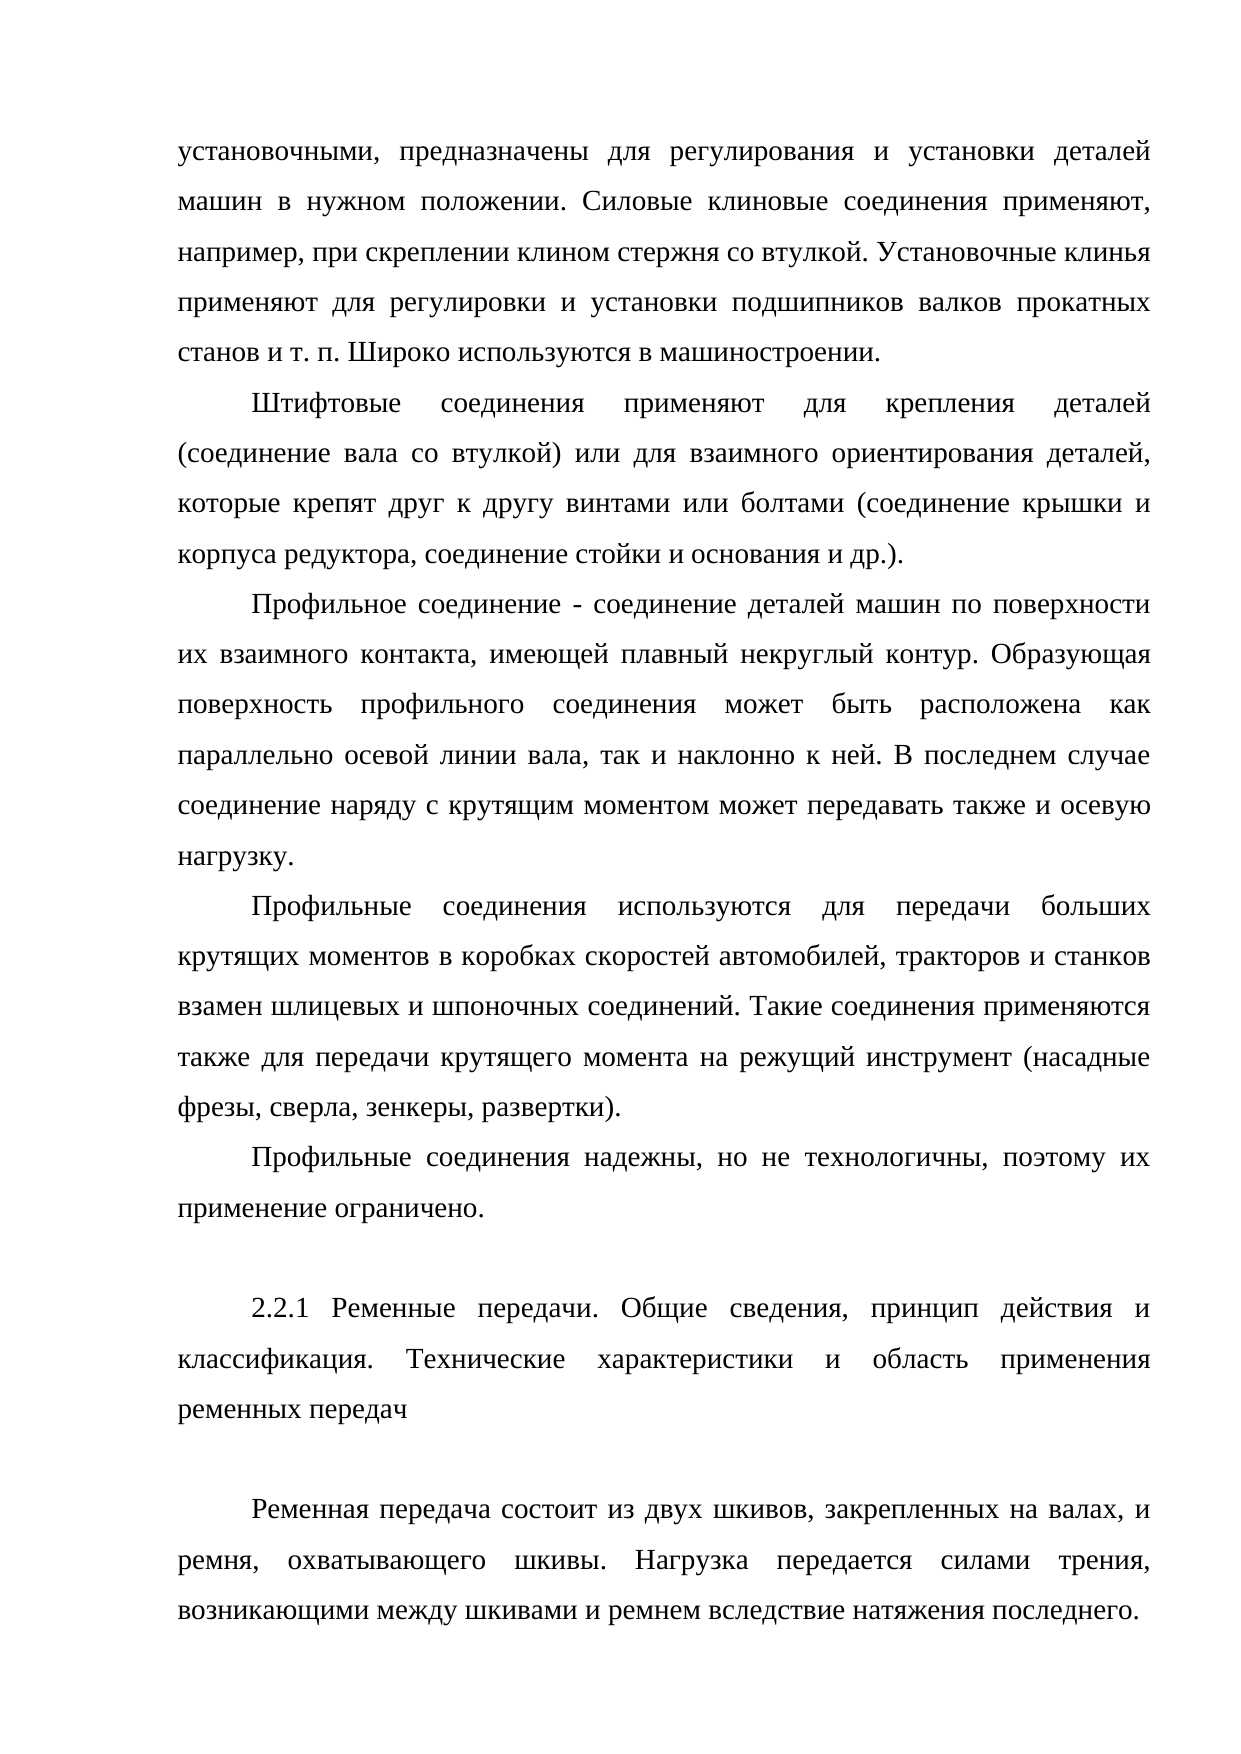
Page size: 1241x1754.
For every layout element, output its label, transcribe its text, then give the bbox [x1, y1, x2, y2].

text Профильное соединение - соединение деталей машин по поверхности их взаимного контакта, имеющей плавный некруглый контур. Образующая поверхность профильного соединения может быть расположена как параллельно осевой линии вала, так и наклонно к ней. В последнем случае соединение наряду с крутящим моментом может передавать также и осевую нагрузку. [177, 586, 1152, 871]
text Профильные соединения используются для передачи больших крутящих моментов в коробках скоростей автомобилей, тракторов и станков взамен шлицевых и шпоночных соединений. Такие соединения применяются также для передачи крутящего момента на режущий инструмент (насадные фрезы, сверла, зенкеры, развертки). [177, 888, 1152, 1123]
text Профильные соединения надежны, но не технологичны, поэтому их применение ограничено. [177, 1139, 1152, 1223]
text 2.2.1 Ременные передачи. Общие сведения, принцип действия и классификация. Технические характеристики и область применения ременных передач [177, 1290, 1152, 1424]
text Ременная передача состоит из двух шкивов, закрепленных на валах, и ремня, охватывающего шкивы. Нагрузка передается силами трения, возникающими между шкивами и ремнем вследствие натяжения последнего. [177, 1492, 1152, 1626]
text Штифтовые соединения применяют для крепления деталей (соединение вала со втулкой) или для взаимного ориентирования деталей, которые крепят друг к другу винтами или болтами (соединение крышки и корпуса редуктора, соединение стойки и основания и др.). [177, 385, 1152, 569]
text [177, 133, 1152, 368]
